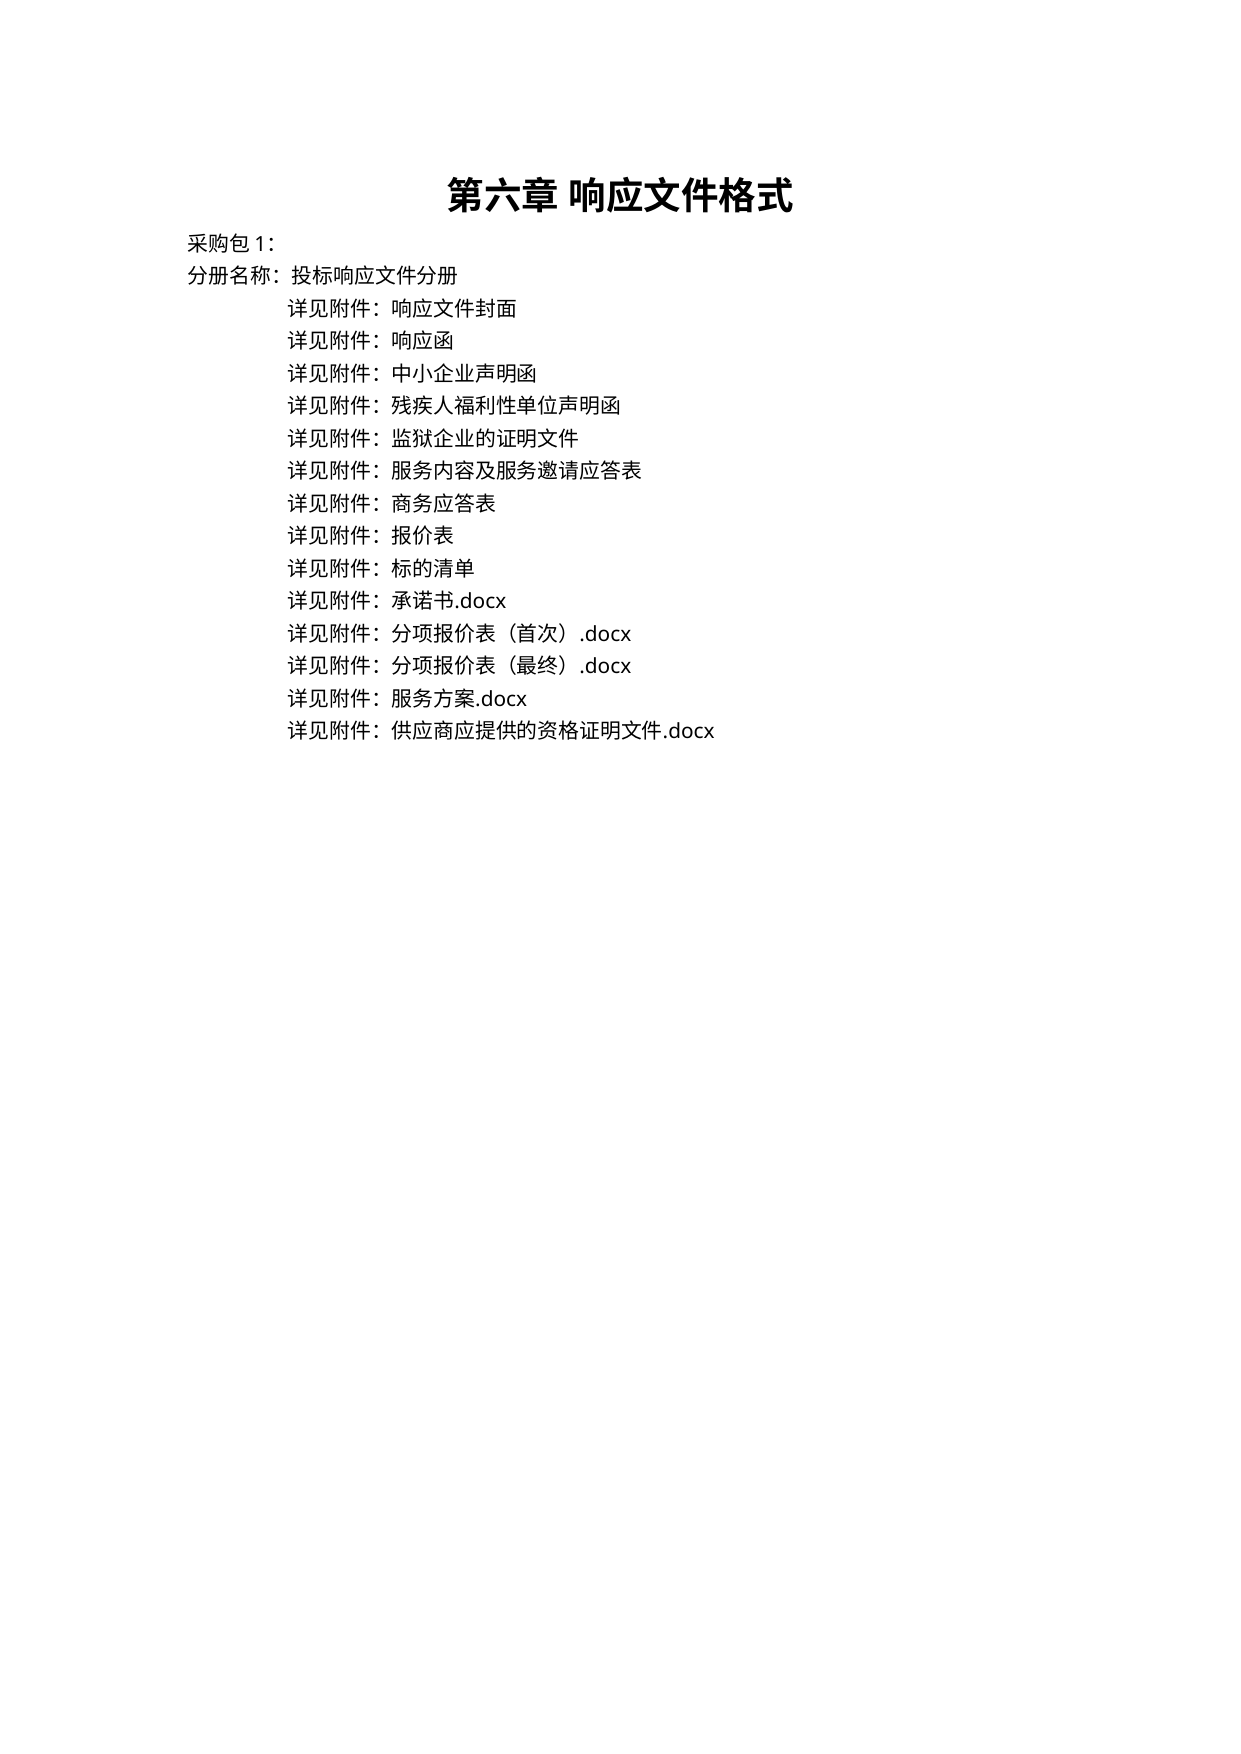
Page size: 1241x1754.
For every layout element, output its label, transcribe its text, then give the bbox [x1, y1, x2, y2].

text 详见附件：服务内容及服务邀请应答表 [187, 454, 1053, 487]
text 第六章 响应文件格式 [187, 162, 1053, 227]
text 详见附件：服务方案.docx [187, 682, 1053, 714]
text 详见附件：供应商应提供的资格证明文件.docx [187, 714, 1053, 747]
text 详见附件：响应函 [187, 324, 1053, 357]
text 详见附件：报价表 [187, 519, 1053, 552]
text 详见附件：承诺书.docx [187, 584, 1053, 617]
text 详见附件：商务应答表 [187, 487, 1053, 519]
text 采购包1： [187, 227, 1053, 259]
text 分册名称：投标响应文件分册 [187, 259, 1053, 292]
text 详见附件：分项报价表（首次）.docx [187, 617, 1053, 649]
text 详见附件：分项报价表（最终）.docx [187, 649, 1053, 682]
text 详见附件：残疾人福利性单位声明函 [187, 389, 1053, 422]
text 详见附件：中小企业声明函 [187, 357, 1053, 389]
text 详见附件：响应文件封面 [187, 292, 1053, 324]
text 详见附件：监狱企业的证明文件 [187, 422, 1053, 454]
text 详见附件：标的清单 [187, 552, 1053, 584]
